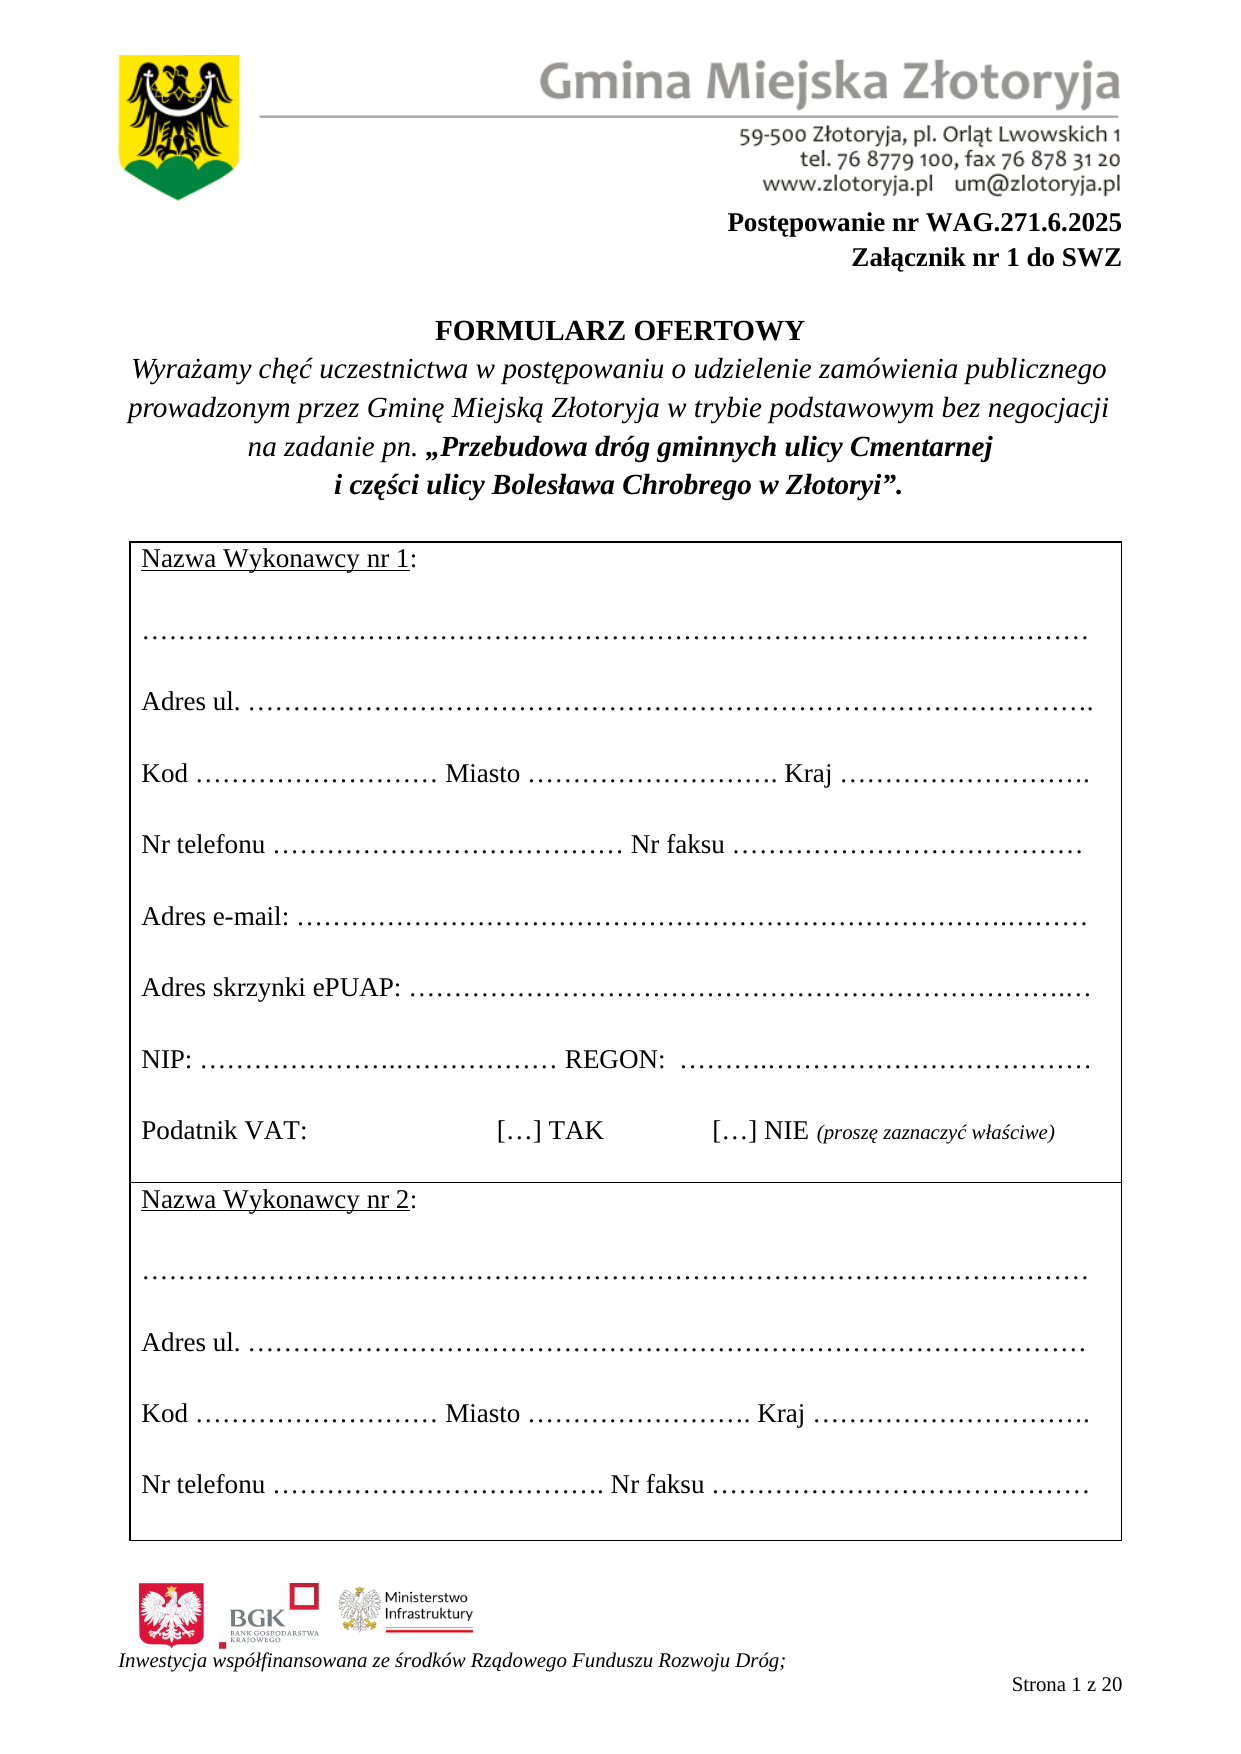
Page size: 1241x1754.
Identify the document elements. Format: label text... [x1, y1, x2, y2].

picture [118, 55, 1120, 148]
table_header Nazwa Wykonawcy nr 1: …………………………………………………………………………………………… Adres ul. …………………………………………………………………………………. Kod ……………………… Miasto ………………………. Kraj ………………………. Nr telefonu ………………………………… Nr faksu ………………………………… Adres e-mail: …………………………………………………………………….……… Adres skrzynki ePUAP: ……………………………………………………………….… NIP: ………………….……………… REGON: ……….……………………………… Podatnik VAT: […] TAK […] NIE (proszę zaznaczyć właściwe) [131, 543, 1121, 1182]
picture [334, 1575, 479, 1649]
text Wyrażamy chęć uczestnictwa w postępowaniu o udzielenie zamówienia publicznego prowadzonym przez Gminę Miejską Złotoryja w trybie podstawowym bez negocjacji [118, 352, 1122, 424]
picture [219, 1583, 319, 1649]
text Załącznik nr 1 do SWZ [118, 242, 1122, 273]
text i części ulicy Bolesława Chrobrego w Złotoryi”. [118, 467, 1122, 501]
picture [138, 1583, 204, 1649]
text na zadanie pn. „Przebudowa dróg gminnych ulicy Cmentarnej [118, 429, 1122, 462]
text Postępowanie nr WAG.271.6.2025 [118, 148, 1122, 237]
text FORMULARZ OFERTOWY [118, 313, 1122, 347]
